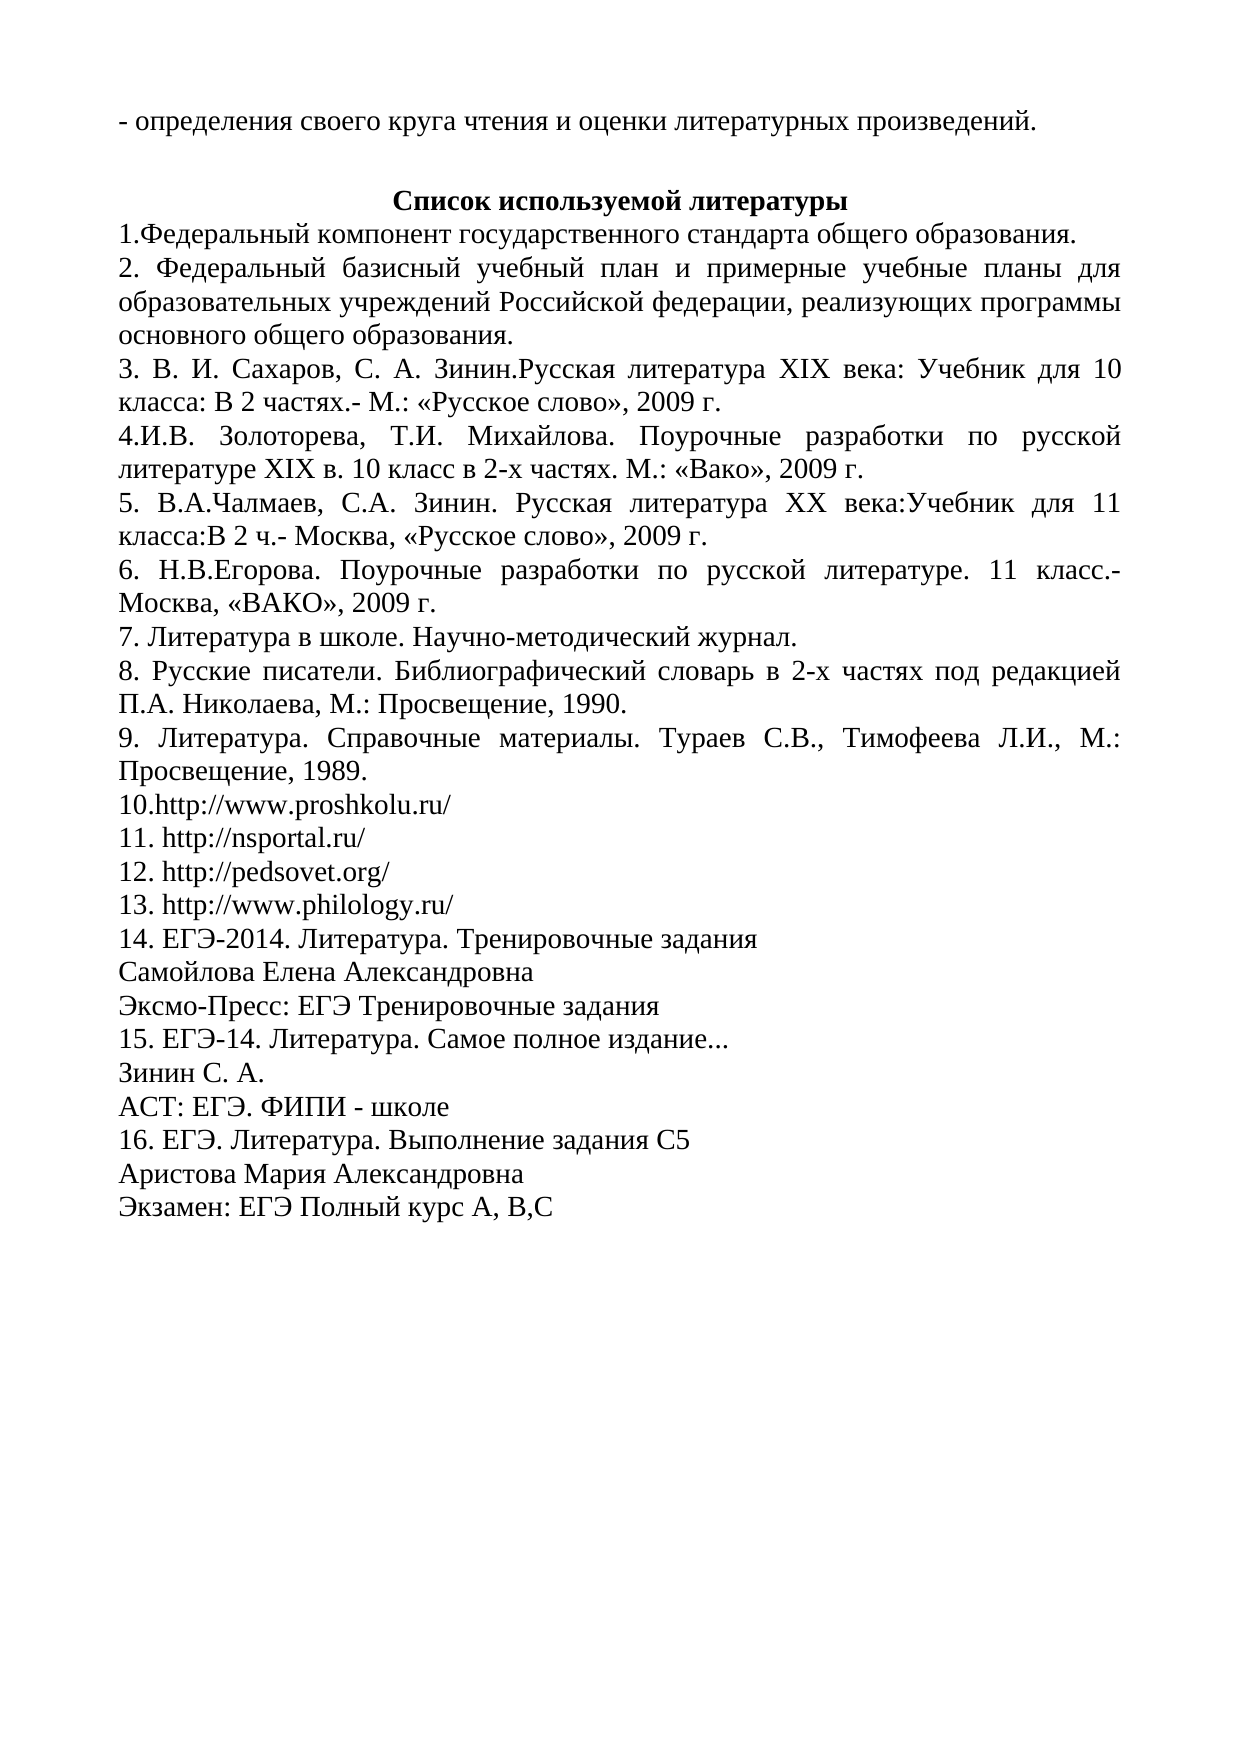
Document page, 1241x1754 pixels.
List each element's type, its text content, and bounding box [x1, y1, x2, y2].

text 5. В.А.Чалмаев, С.А. Зинин. Русская литература ХХ века:Учебник для 11 класса:В 2 ч.- Москва, «Русское слово», 2009 г. [118, 485, 1122, 552]
text 7. Литература в школе. Научно-методический журнал. [118, 619, 1122, 653]
text АСТ: ЕГЭ. ФИПИ - школе [118, 1089, 1122, 1122]
text 6. Н.В.Егорова. Поурочные разработки по русской литературе. 11 класс.- Москва, «ВАКО», 2009 г. [118, 552, 1122, 619]
text 9. Литература. Справочные материалы. Тураев С.В., Тимофеева Л.И., М.: Просвещение, 1989. [118, 720, 1122, 787]
text Самойлова Елена Александровна [118, 954, 1122, 988]
text Аристова Мария Александровна [118, 1156, 1122, 1189]
text 14. ЕГЭ-2014. Литература. Тренировочные задания [118, 921, 1122, 954]
text 12. http://pedsovet.org/ 13. http://www.philology.ru/ [118, 854, 1122, 921]
text 11. http://nsportal.ru/ [118, 820, 1122, 854]
text 8. Русские писатели. Библиографический словарь в 2-х частях под редакцией П.А. Николаева, М.: Просвещение, 1990. [118, 653, 1122, 720]
text 3. В. И. Сахаров, С. А. Зинин.Русская литература XIX века: Учебник для 10 класса: В 2 частях.- М.: «Русское слово», 2009 г. [118, 351, 1122, 418]
text 4.И.В. Золоторева, Т.И. Михайлова. Поурочные разработки по русской литературе XIX в. 10 класс в 2-х частях. М.: «Вако», 2009 г. [118, 418, 1122, 485]
text Экзамен: ЕГЭ Полный курс A, B,С [118, 1189, 1122, 1223]
text 15. ЕГЭ-14. Литература. Самое полное издание... [118, 1022, 1122, 1055]
text Зинин С. А. [118, 1055, 1122, 1089]
text 1.Федеральный компонент государственного стандарта общего образования. [118, 217, 1122, 250]
text Список используемой литературы [118, 183, 1122, 217]
text 16. ЕГЭ. Литература. Выполнение задания С5 [118, 1122, 1122, 1156]
text Эксмо-Пресс: ЕГЭ Тренировочные задания [118, 988, 1122, 1022]
text - определения своего круга чтения и оценки литературных произведений. [118, 103, 1122, 137]
text 2. Федеральный базисный учебный план и примерные учебные планы для образовательных учреждений Российской федерации, реализующих программы основного общего образования. [118, 250, 1122, 351]
text 10.http://www.proshkolu.ru/ [118, 787, 1122, 820]
